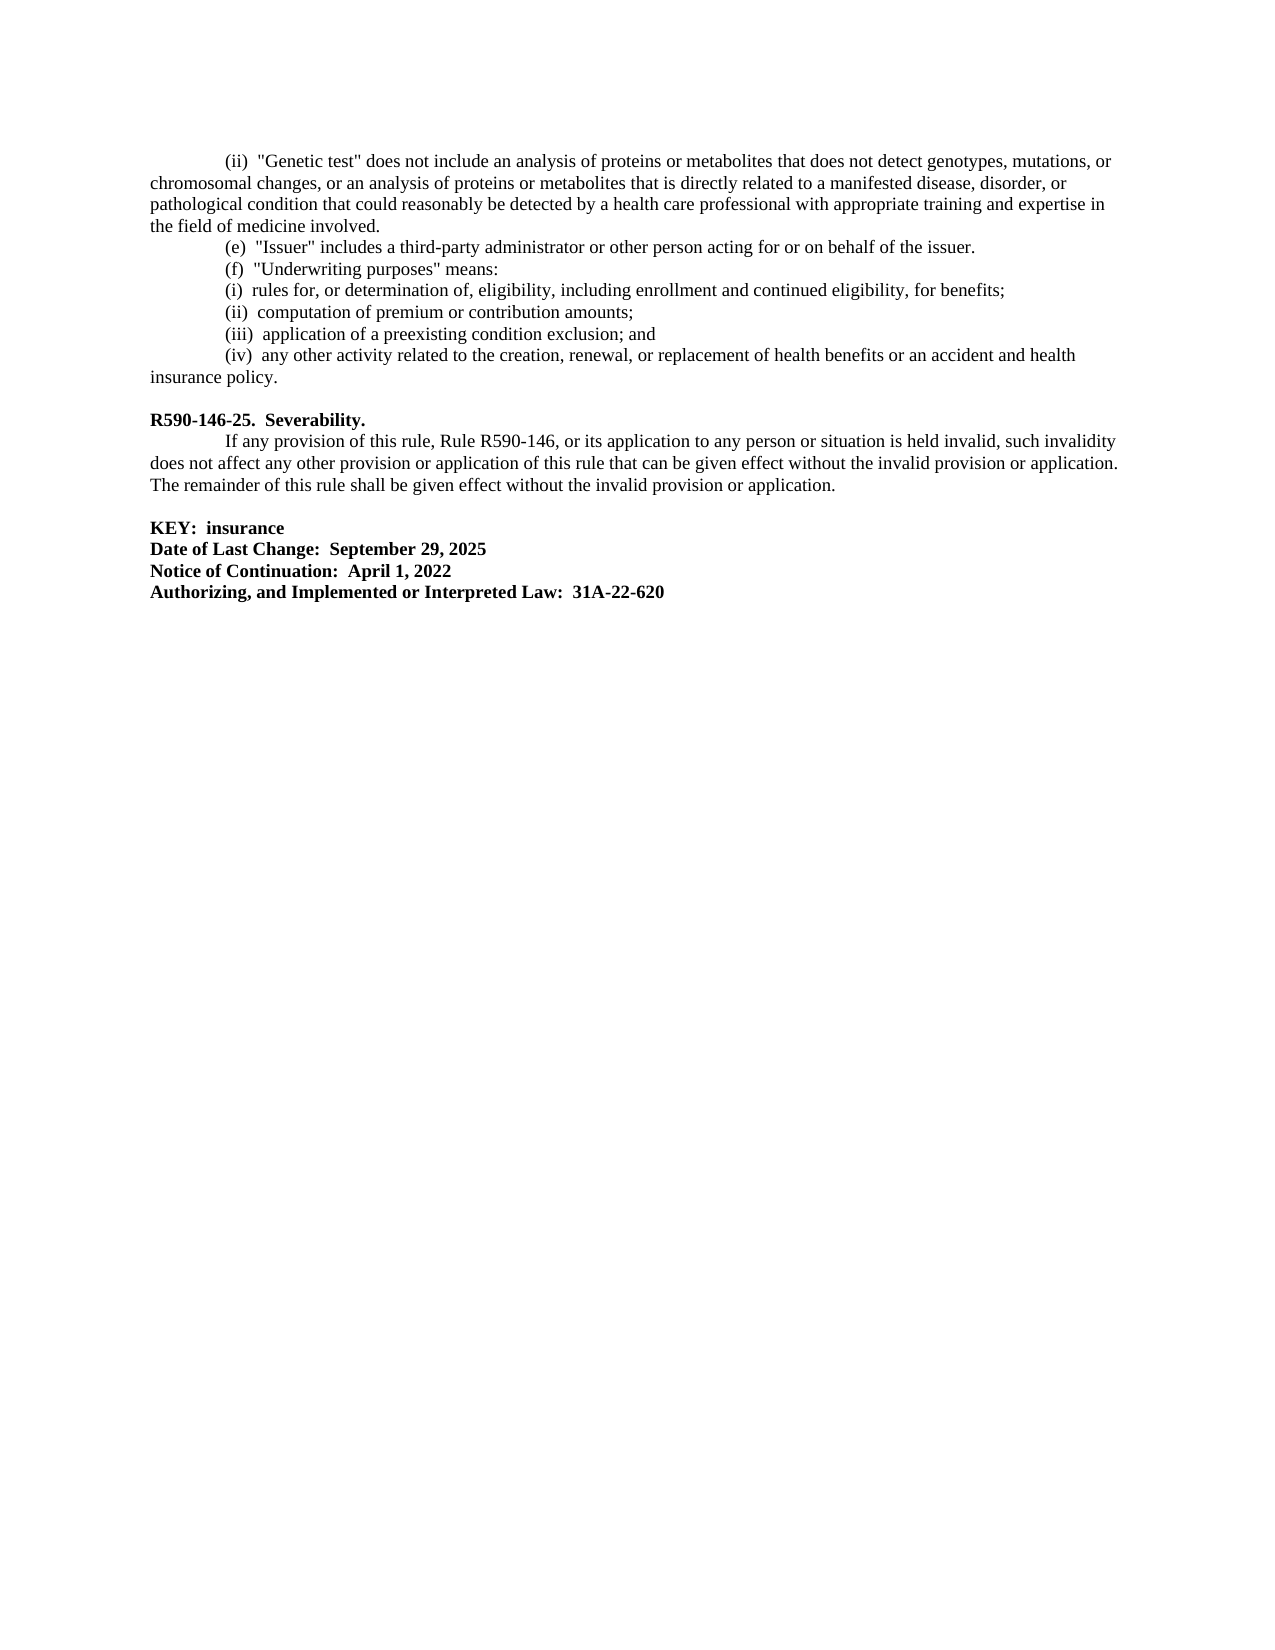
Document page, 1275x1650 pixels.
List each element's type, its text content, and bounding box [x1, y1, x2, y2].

text (e) "Issuer" includes a third-party administrator or other person acting for or on behalf of the issuer. [150, 236, 1125, 258]
text R590-146-25. Severability. [150, 409, 1125, 430]
text If any provision of this rule, Rule R590-146, or its application to any person or situation is held invalid, such invalidity does not affect any other provision or application of this rule that can be given effect without the invalid provision or application. The remainder of this rule shall be given effect without the invalid provision or application. [150, 430, 1125, 495]
text (f) "Underwriting purposes" means: [150, 258, 1125, 279]
text (i) rules for, or determination of, eligibility, including enrollment and continued eligibility, for benefits; [150, 279, 1125, 301]
text Date of Last Change: September 29, 2025 [150, 538, 1125, 560]
text (ii) "Genetic test" does not include an analysis of proteins or metabolites that does not detect genotypes, mutations, or chromosomal changes, or an analysis of proteins or metabolites that is directly related to a manifested disease, disorder, or pathological condition that could reasonably be detected by a health care professional with appropriate training and expertise in the field of medicine involved. [150, 150, 1125, 236]
text (iii) application of a preexisting condition exclusion; and [150, 322, 1125, 344]
text Notice of Continuation: April 1, 2022 [150, 560, 1125, 581]
text (iv) any other activity related to the creation, renewal, or replacement of health benefits or an accident and health insurance policy. [150, 344, 1125, 387]
text KEY: insurance [150, 517, 1125, 538]
text (ii) computation of premium or contribution amounts; [150, 301, 1125, 322]
text Authorizing, and Implemented or Interpreted Law: 31A-22-620 [150, 581, 1125, 603]
